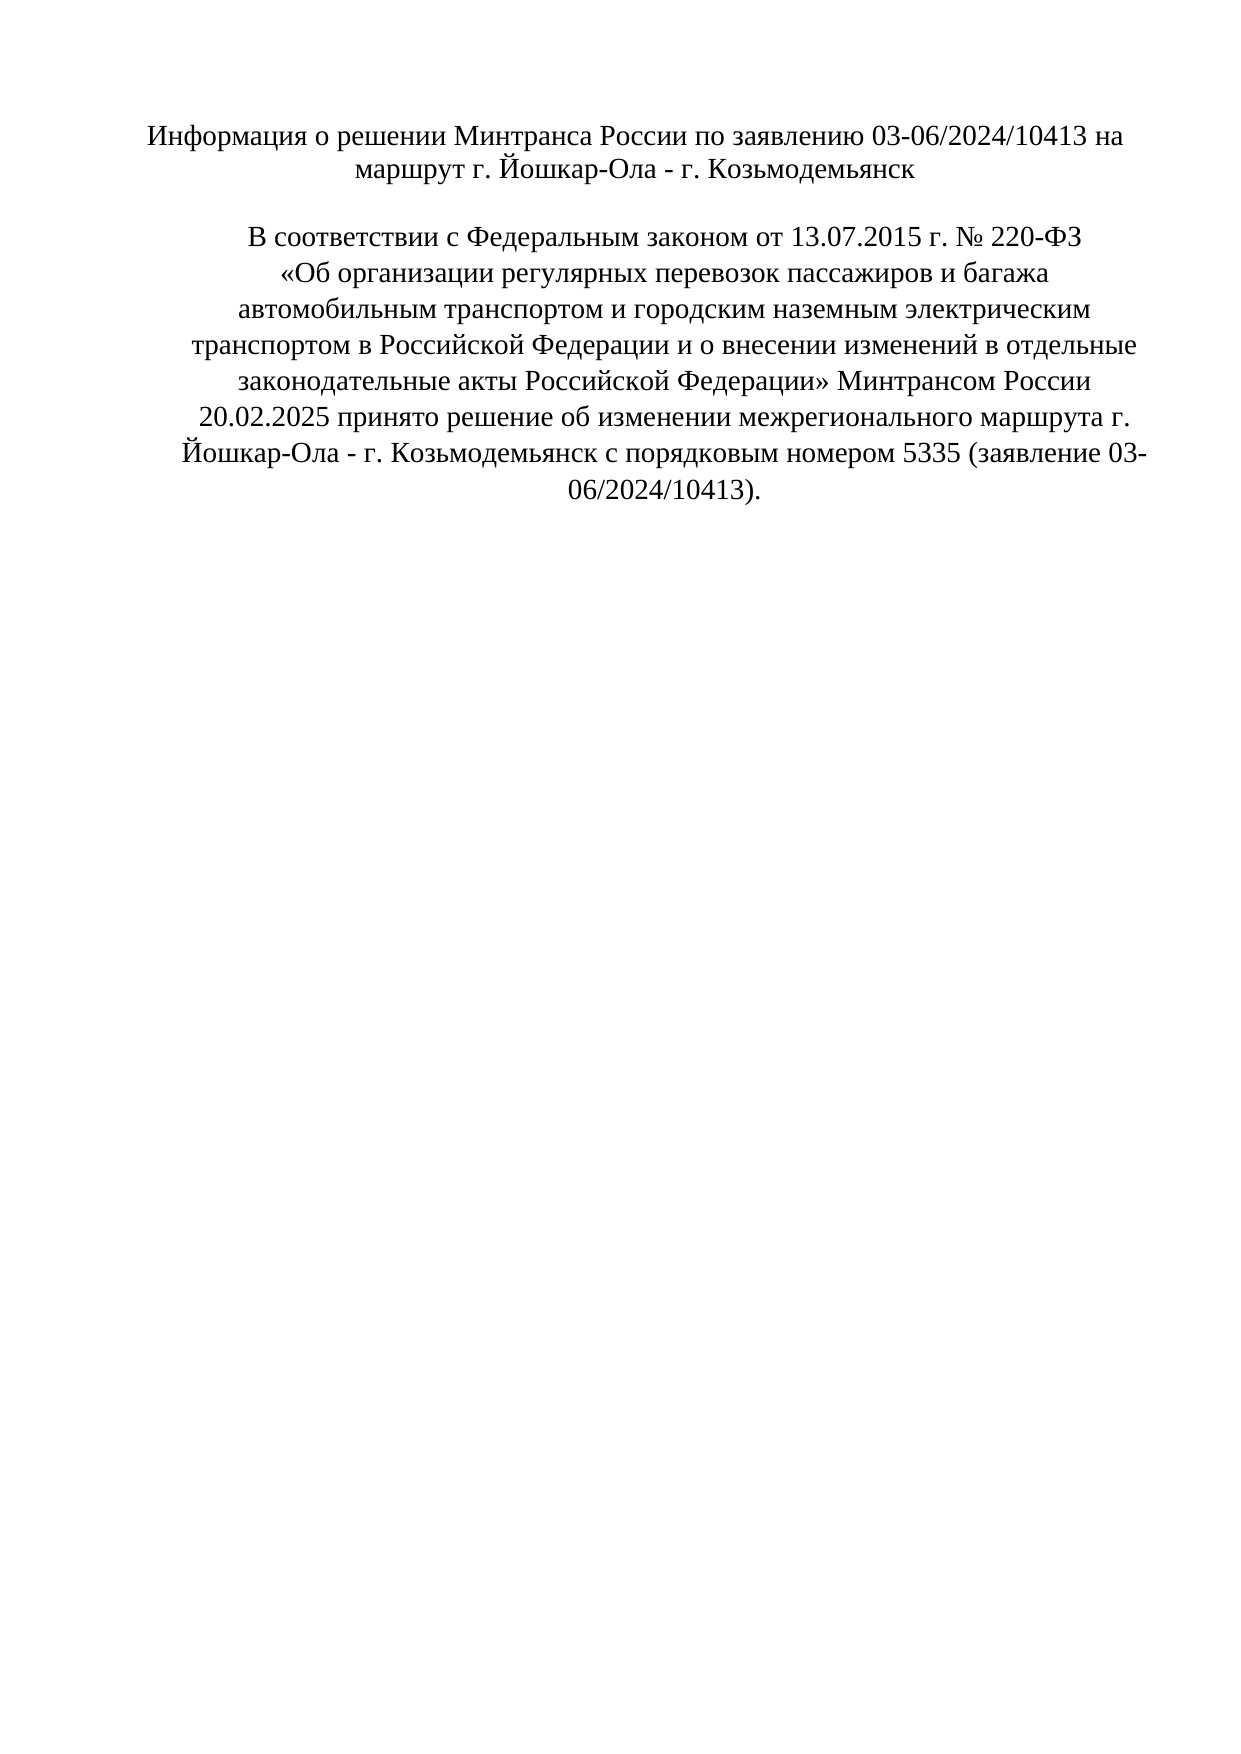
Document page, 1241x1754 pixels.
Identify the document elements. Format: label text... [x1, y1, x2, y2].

text Информация о решении Минтранса России по заявлению 03-06/2024/10413 на маршрут г. Йошкар-Ола - г. Козьмодемьянск [118, 118, 1152, 185]
text В соответствии с Федеральным законом от 13.07.2015 г. № 220-ФЗ «Об организации регулярных перевозок пассажиров и багажа автомобильным транспортом и городским наземным электрическим транспортом в Российской Федерации и о внесении изменений в отдельные законодательные акты Российской Федерации» Минтрансом России 20.02.2025 принято решение об изменении межрегионального маршрута г. Йошкар-Ола - г. Козьмодемьянск с порядковым номером 5335 (заявление 03-06/2024/10413). [177, 219, 1152, 505]
